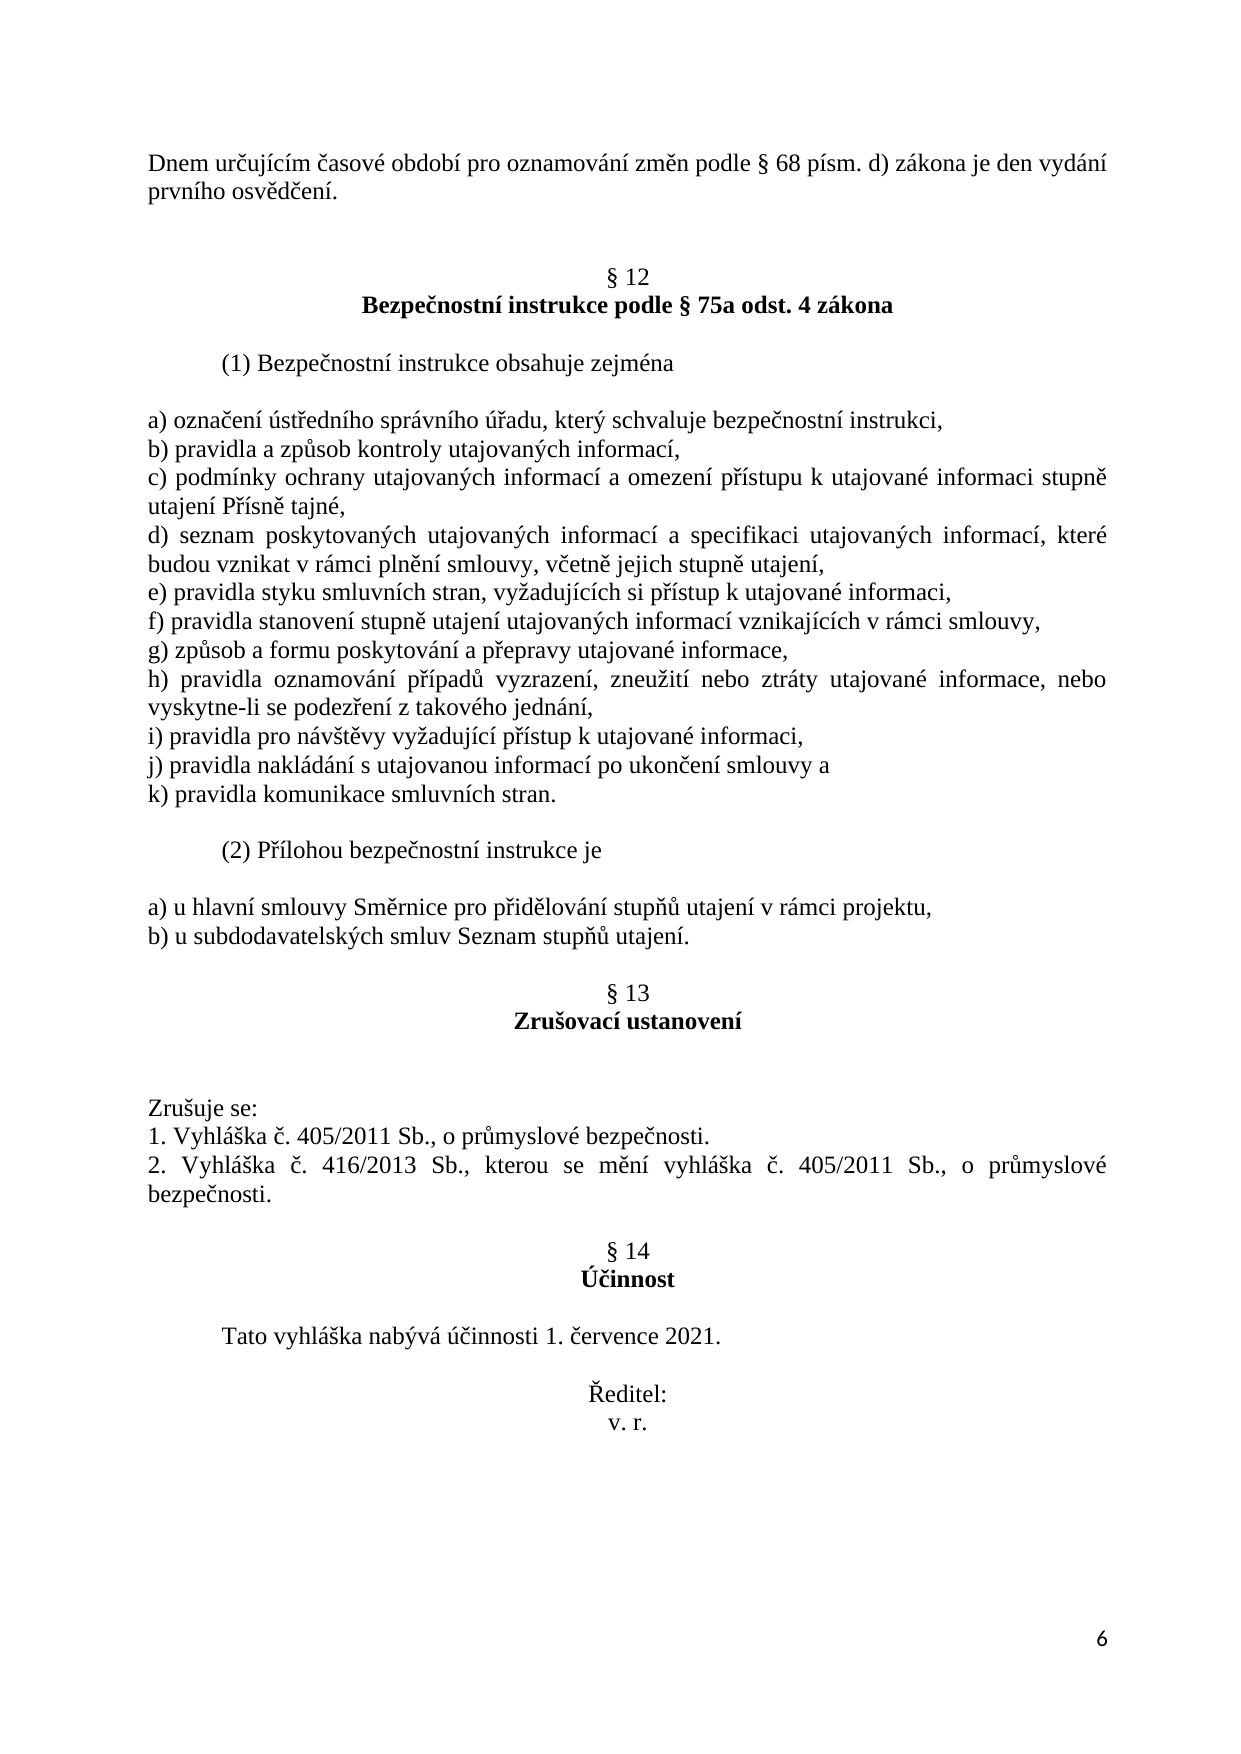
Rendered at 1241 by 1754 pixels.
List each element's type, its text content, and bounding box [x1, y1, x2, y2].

text k) pravidla komunikace smluvních stran. [148, 779, 1107, 807]
text d) seznam poskytovaných utajovaných informací a specifikaci utajovaných informací, které budou vznikat v rámci plnění smlouvy, včetně jejich stupně utajení, [148, 520, 1107, 577]
text (2) Přílohou bezpečnostní instrukce je [148, 835, 1107, 864]
text a) označení ústředního správního úřadu, který schvaluje bezpečnostní instrukci, [148, 405, 1107, 434]
text 1. Vyhláška č. 405/2011 Sb., o průmyslové bezpečnosti. [148, 1121, 1107, 1150]
text 2. Vyhláška č. 416/2013 Sb., kterou se mění vyhláška č. 405/2011 Sb., o průmyslové bezpečnosti. [148, 1150, 1107, 1208]
text b) u subdodavatelských smluv Seznam stupňů utajení. [148, 921, 1107, 950]
text b) pravidla a způsob kontroly utajovaných informací, [148, 434, 1107, 462]
text v. r. [148, 1407, 1107, 1436]
text h) pravidla oznamování případů vyzrazení, zneužití nebo ztráty utajované informace, nebo vyskytne-li se podezření z takového jednání, [148, 664, 1107, 721]
text Zrušuje se: [148, 1093, 1107, 1121]
text Účinnost [148, 1264, 1107, 1293]
text i) pravidla pro návštěvy vyžadující přístup k utajované informaci, [148, 721, 1107, 750]
text (1) Bezpečnostní instrukce obsahuje zejména [148, 348, 1107, 377]
text § 12 [148, 262, 1107, 291]
text j) pravidla nakládání s utajovanou informací po ukončení smlouvy a [148, 750, 1107, 779]
text § 14 [148, 1236, 1107, 1264]
text § 13 [148, 978, 1107, 1006]
text Ředitel: [148, 1379, 1107, 1407]
text a) u hlavní smlouvy Směrnice pro přidělování stupňů utajení v rámci projektu, [148, 892, 1107, 921]
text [148, 148, 1107, 205]
text Zrušovací ustanovení [148, 1006, 1107, 1035]
text f) pravidla stanovení stupně utajení utajovaných informací vznikajících v rámci smlouvy, [148, 606, 1107, 635]
text e) pravidla styku smluvních stran, vyžadujících si přístup k utajované informaci, [148, 577, 1107, 606]
text g) způsob a formu poskytování a přepravy utajované informace, [148, 635, 1107, 664]
text c) podmínky ochrany utajovaných informací a omezení přístupu k utajované informaci stupně utajení Přísně tajné, [148, 462, 1107, 520]
text Tato vyhláška nabývá účinnosti 1. července 2021. [148, 1321, 1107, 1350]
text Bezpečnostní instrukce podle § 75a odst. 4 zákona [148, 291, 1107, 319]
